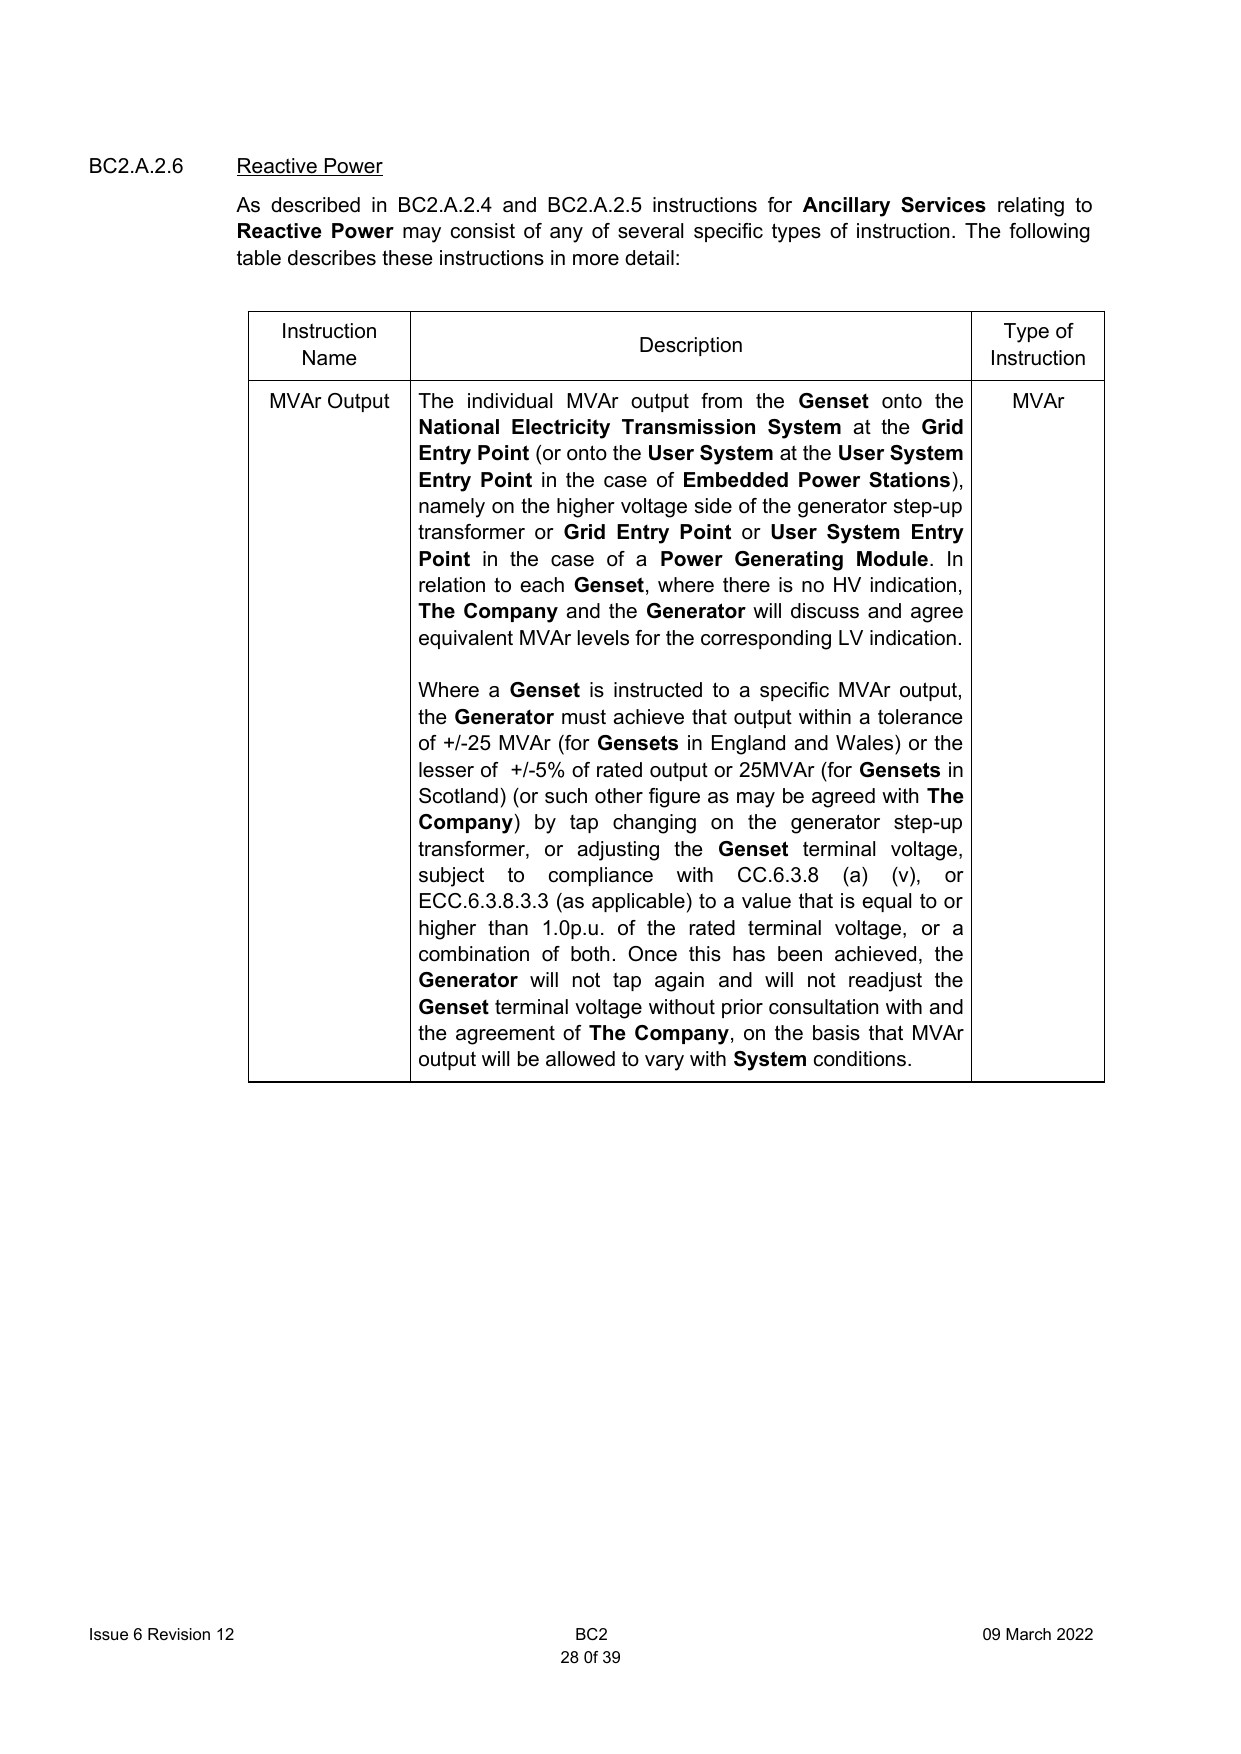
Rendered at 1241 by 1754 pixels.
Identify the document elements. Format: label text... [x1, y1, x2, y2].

table_cell The individual MVAr output from the Genset onto the National Electricity Transmission System at the Grid Entry Point (or onto the User System at the User System Entry Point in the case of Embedded Power Stations), namely on the higher voltage side of the generator step-up transformer or Grid Entry Point or User System Entry Point in the case of a Power Generating Module. In relation to each Genset, where there is no HV indication, The Company and the Generator will discuss and agree equivalent MVAr levels for the corresponding LV indication. Where a Genset is instructed to a specific MVAr output, the Generator must achieve that output within a tolerance of +/-25 MVAr (for Gensets in England and Wales) or the lesser of +/-5% of rated output or 25MVAr (for Gensets in Scotland) (or such other figure as may be agreed with The Company) by tap changing on the generator step-up transformer, or adjusting the Genset terminal voltage, subject to compliance with CC.6.3.8 (a) (v), or ECC.6.3.8.3.3 (as applicable) to a value that is equal to or higher than 1.0p.u. of the rated terminal voltage, or a combination of both. Once this has been achieved, the Generator will not tap again and will not readjust the Genset terminal voltage without prior consultation with and the agreement of The Company, on the basis that MVAr output will be allowed to vary with System conditions. [411, 381, 971, 1081]
table_cell MVAr Output [249, 381, 410, 1081]
table_header Type of Instruction [972, 312, 1104, 380]
text As described in BC2.A.2.4 and BC2.A.2.5 instructions for Ancillary Services relating to Reactive Power may consist of any of several specific types of instruction. The following table describes these instructions in more detail: [89, 193, 1092, 269]
table_cell MVAr [972, 381, 1104, 1081]
table_header Instruction Name [249, 312, 410, 380]
text BC2.A.2.6 Reactive Power [89, 154, 1092, 178]
table_header Description [411, 312, 971, 380]
